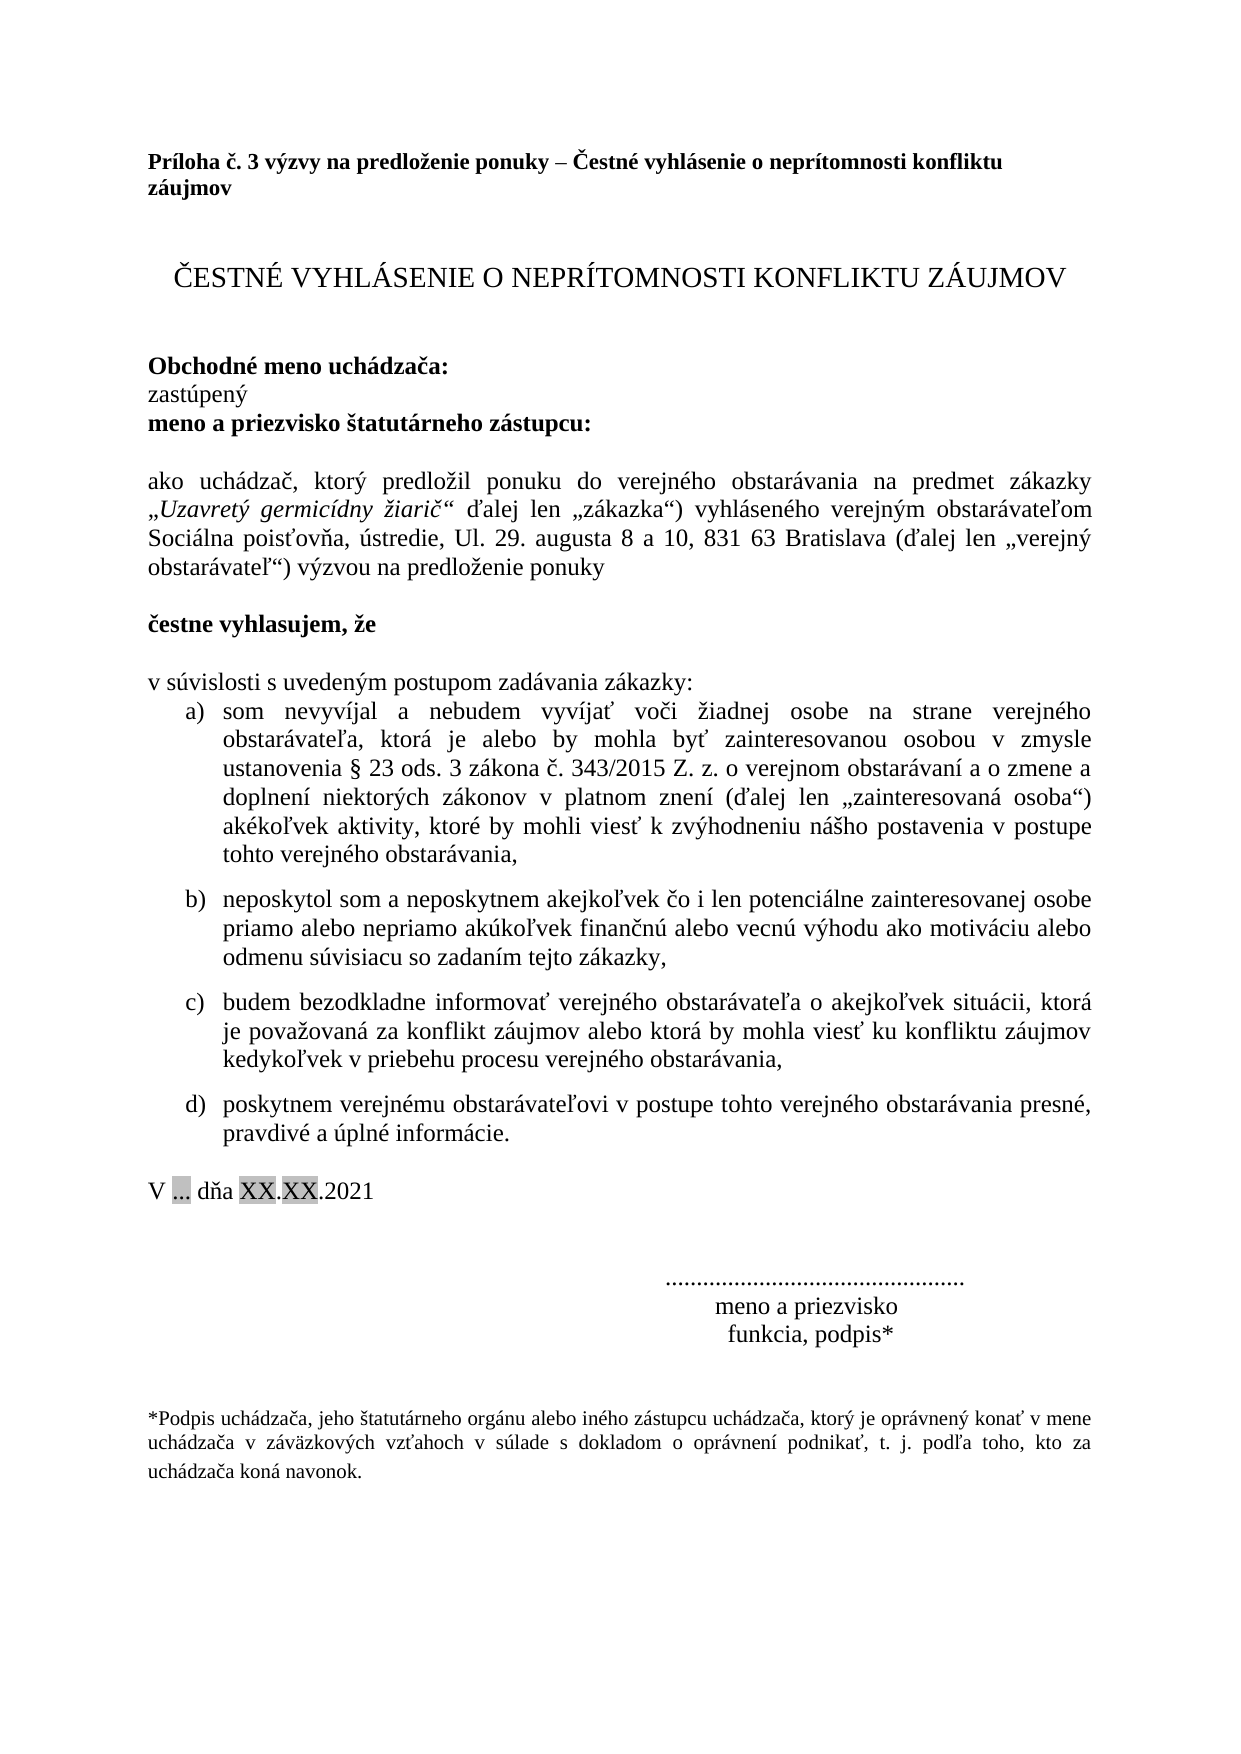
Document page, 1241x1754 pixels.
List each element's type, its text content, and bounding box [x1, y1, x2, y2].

list budem bezodkladne informovať verejného obstarávateľa o akejkoľvek situácii, ktorá je považovaná za konflikt záujmov alebo ktorá by mohla viesť ku konfliktu záujmov kedykoľvek v priebehu procesu verejného obstarávania, [185, 987, 1092, 1073]
text Príloha č. 3 výzvy na predloženie ponuky – Čestné vyhlásenie o neprítomnosti konfliktu záujmov [148, 148, 1092, 200]
list neposkytol som a neposkytnem akejkoľvek čo i len potenciálne zainteresovanej osobe priamo alebo nepriamo akúkoľvek finančnú alebo vecnú výhodu ako motiváciu alebo odmenu súvisiacu so zadaním tejto zákazky, [185, 884, 1092, 971]
list som nevyvíjal a nebudem vyvíjať voči žiadnej osobe na strane verejného obstarávateľa, ktorá je alebo by mohla byť zainteresovanou osobou v zmysle ustanovenia § 23 ods. 3 zákona č. 343/2015 Z. z. o verejnom obstarávaní a o zmene a doplnení niektorých zákonov v platnom znení (ďalej len „zainteresovaná osoba“) akékoľvek aktivity, ktoré by mohli viesť k zvýhodneniu nášho postavenia v postupe tohto verejného obstarávania, [185, 696, 1092, 868]
text meno a priezvisko [591, 1291, 1092, 1319]
text v súvislosti s uvedeným postupom zadávania zákazky: [148, 667, 1092, 696]
text ako uchádzač, ktorý predložil ponuku do verejného obstarávania na predmet zákazky „Uzavretý germicídny žiarič“ ďalej len „zákazka“) vyhláseného verejným obstarávateľom Sociálna poisťovňa, ústredie, Ul. 29. augusta 8 a 10, 831 63 Bratislava (ďalej len „verejný obstarávateľ“) výzvou na predloženie ponuky [148, 466, 1092, 581]
text zastúpený [148, 379, 1092, 408]
text čestne vyhlasujem, že [148, 609, 1092, 638]
text V ... dňa XX.XX.2021 [318, 1176, 1092, 1204]
text V ... dňa XX.XX.2021 [191, 1176, 239, 1204]
text Obchodné meno uchádzača: [148, 351, 1092, 379]
text meno a priezvisko štatutárneho zástupcu: [148, 408, 1092, 437]
text ČESTNÉ VYHLÁSENIE O NEPRÍTOMNOSTI KONFLIKTU ZÁUJMOV [148, 260, 1092, 293]
list poskytnem verejnému obstarávateľovi v postupe tohto verejného obstarávania presné, pravdivé a úplné informácie. [185, 1089, 1092, 1147]
text ................................................ [591, 1262, 1092, 1291]
text funkcia, podpis* [591, 1319, 1092, 1348]
text *Podpis uchádzača, jeho štatutárneho orgánu alebo iného zástupcu uchádzača, ktorý je oprávnený konať v mene uchádzača v záväzkových vzťahoch v súlade s dokladom o oprávnení podnikať, t. j. podľa toho, kto za uchádzača koná navonok. [148, 1406, 1092, 1484]
